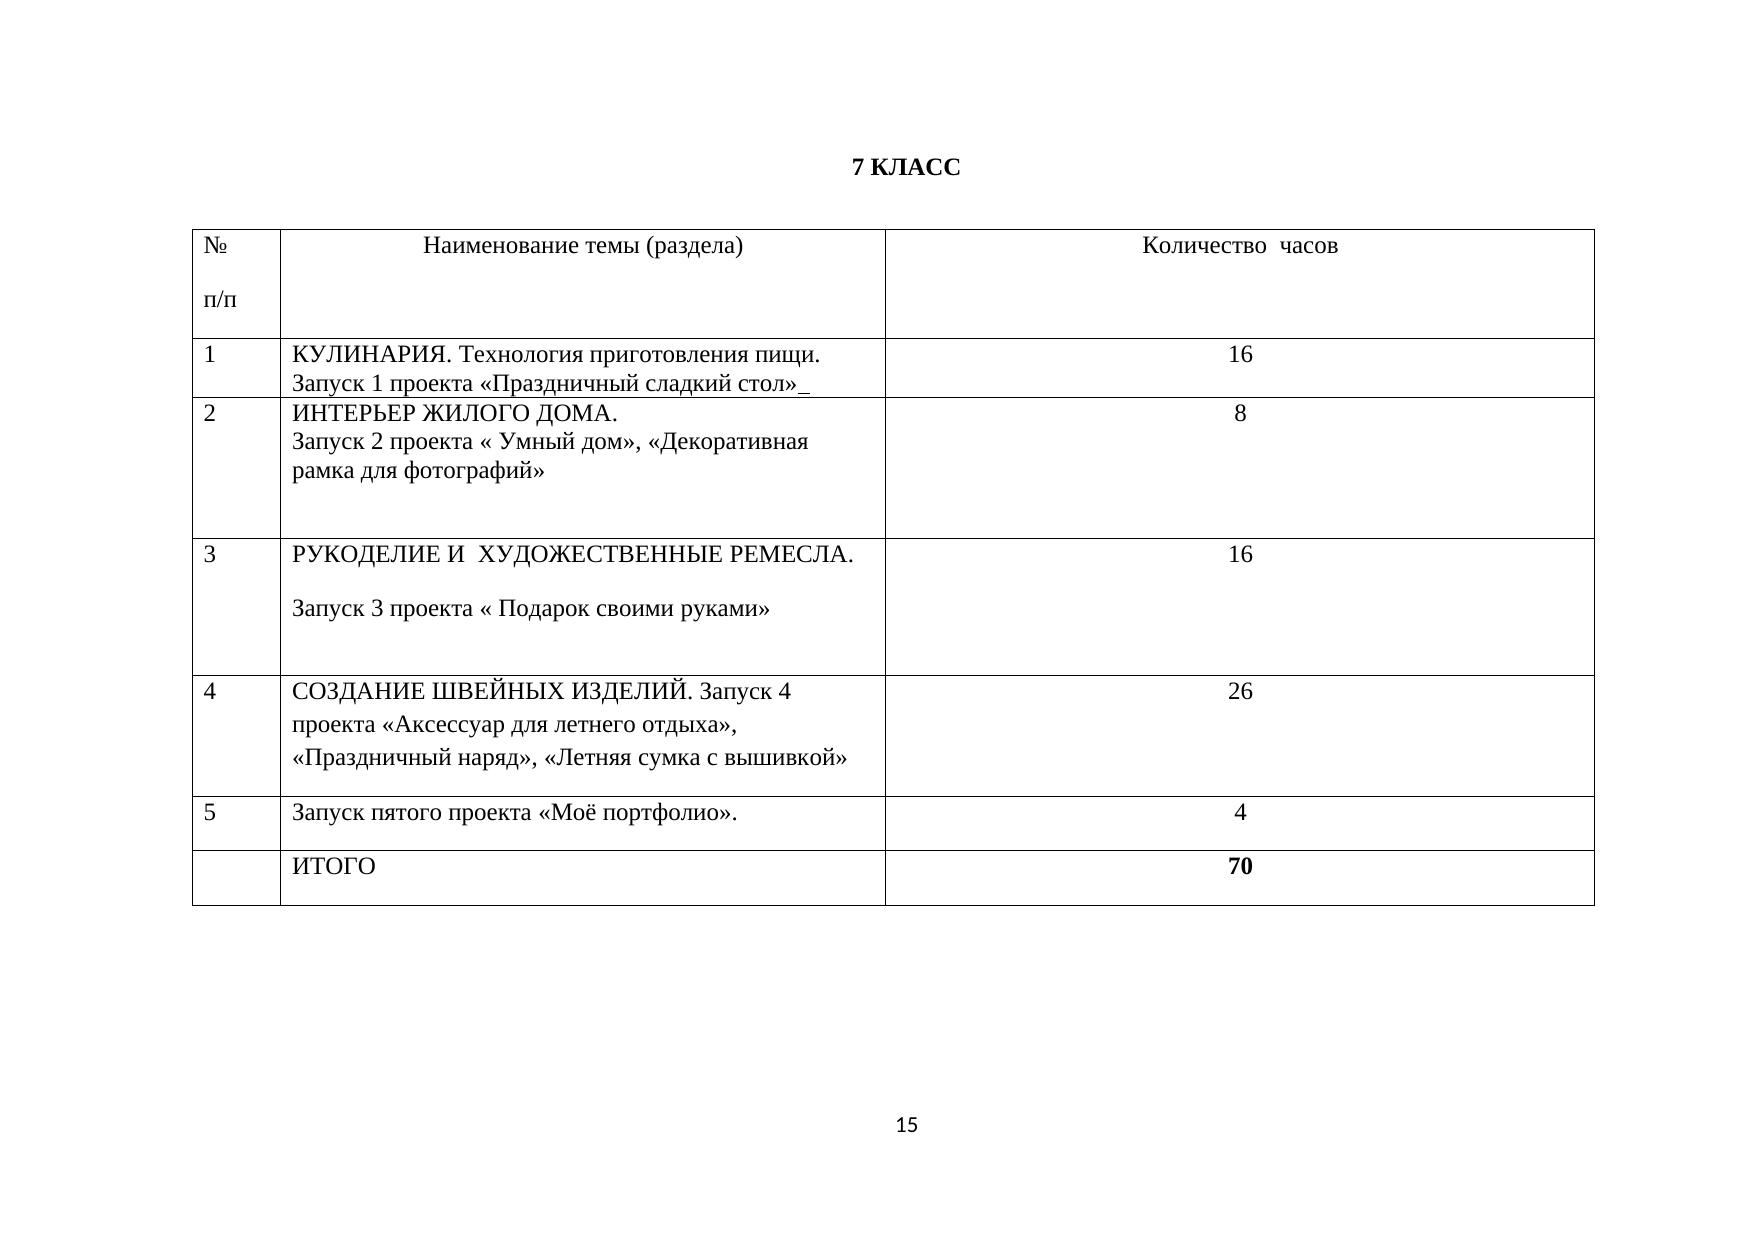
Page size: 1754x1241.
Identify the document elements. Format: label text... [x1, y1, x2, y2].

table_header Наименование темы (раздела) [281, 230, 885, 338]
table_header Количество часов [886, 230, 1594, 338]
table_cell 5 [193, 797, 280, 850]
table_cell 26 [886, 676, 1594, 796]
table_cell 4 [193, 676, 280, 796]
table_cell Запуск пятого проекта «Моё портфолио». [281, 797, 885, 850]
table_cell 2 [193, 398, 280, 538]
table_cell 16 [886, 339, 1594, 397]
table_cell РУКОДЕЛИЕ И ХУДОЖЕСТВЕННЫЕ РЕМЕСЛА. Запуск 3 проекта « Подарок своими руками» [281, 539, 885, 675]
text 7 КЛАСС [177, 152, 1636, 180]
table_cell [193, 851, 280, 905]
table_cell ИНТЕРЬЕР ЖИЛОГО ДОМА. Запуск 2 проекта « Умный дом», «Декоративная рамка для фотографий» [281, 398, 885, 538]
table_cell КУЛИНАРИЯ. Технология приготовления пищи. Запуск 1 проекта «Праздничный сладкий стол» [281, 339, 885, 397]
table_cell 8 [886, 398, 1594, 538]
table_cell ИТОГО [281, 851, 885, 905]
table_cell 1 [193, 339, 280, 397]
table_cell 16 [886, 539, 1594, 675]
table_cell СОЗДАНИЕ ШВЕЙНЫХ ИЗДЕЛИЙ. Запуск 4 проекта «Аксессуар для летнего отдыха», «Праздничный наряд», «Летняя сумка с вышивкой» [281, 676, 885, 796]
table_cell 3 [193, 539, 280, 675]
table_cell 4 [886, 797, 1594, 850]
table_header № п/п [193, 230, 280, 338]
table_cell 70 [886, 851, 1594, 905]
